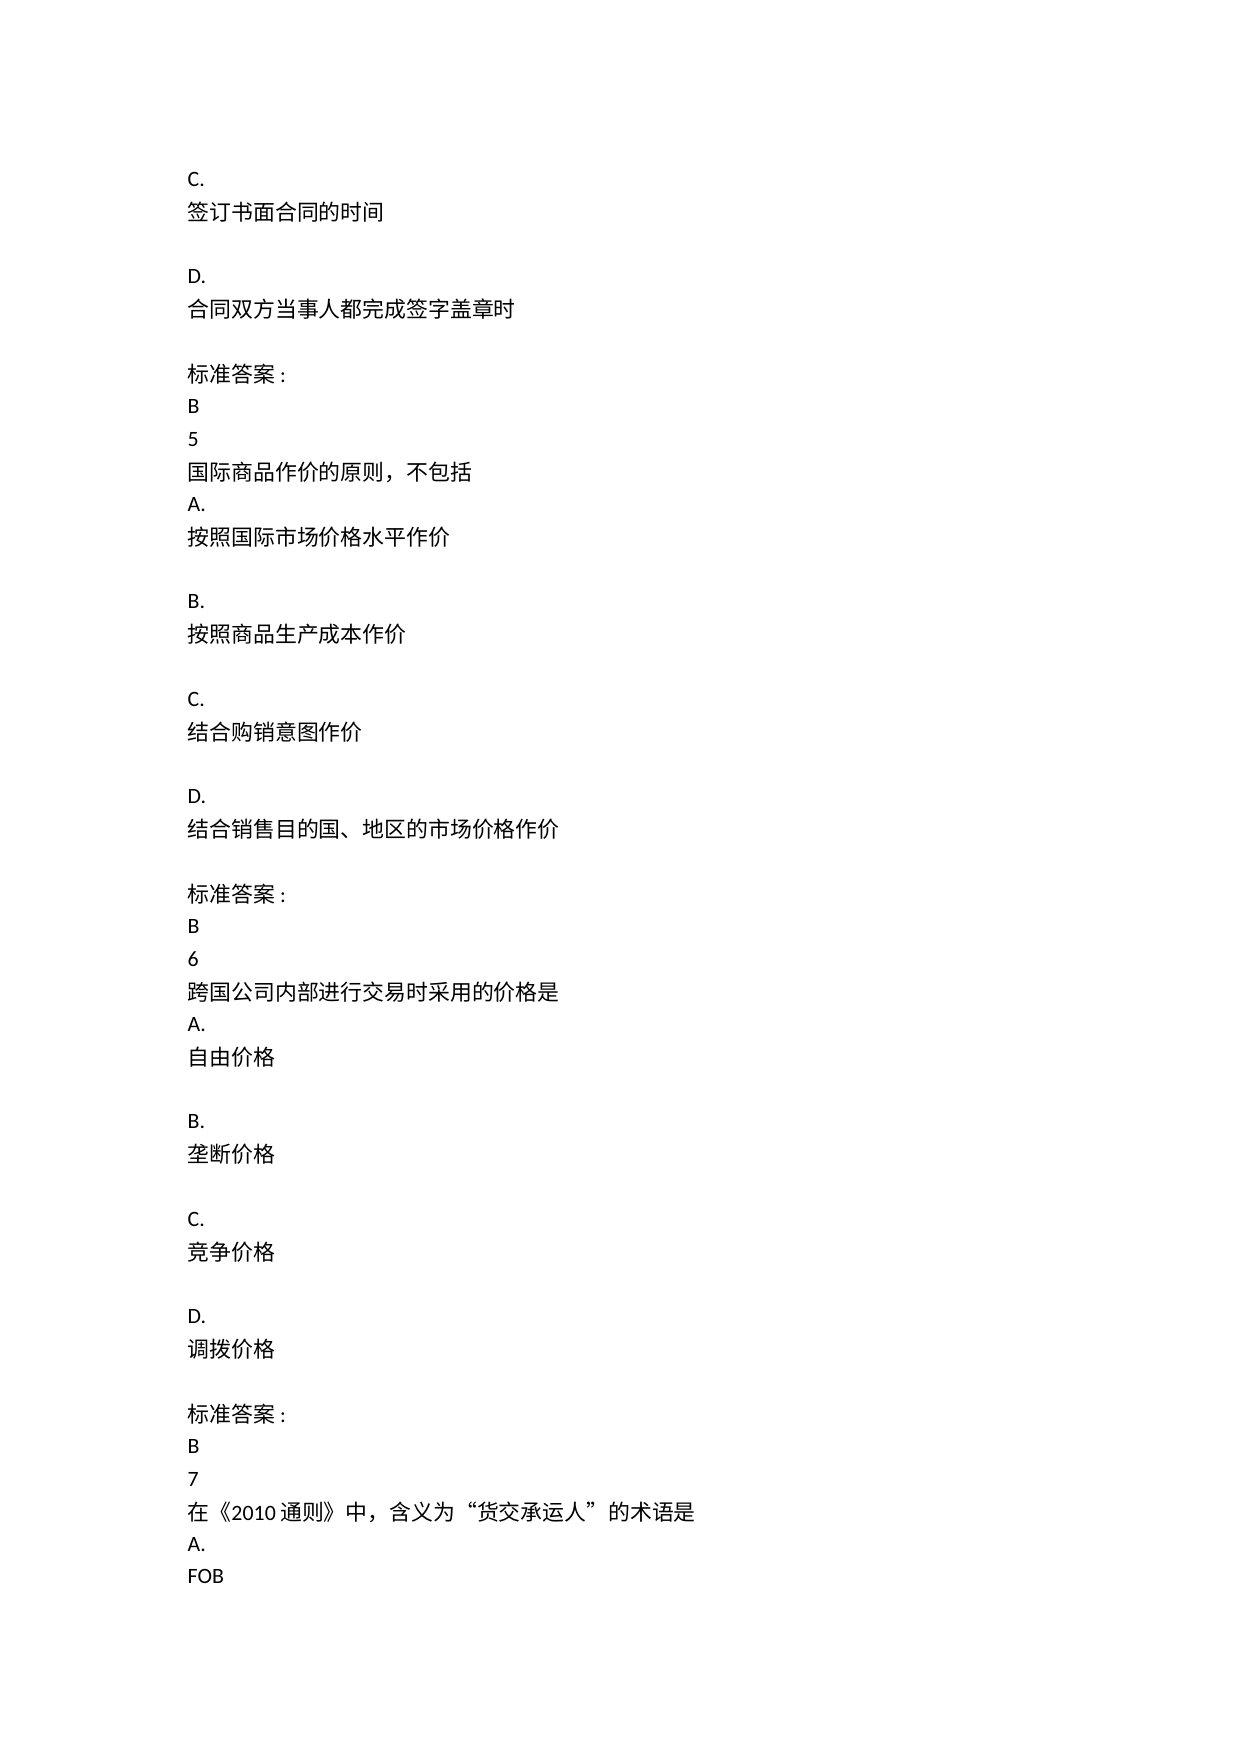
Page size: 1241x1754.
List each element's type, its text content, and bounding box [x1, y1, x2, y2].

text 标准答案 : [187, 877, 1053, 909]
text B [187, 1429, 1053, 1462]
text 7 [187, 1462, 1053, 1494]
text 调拨价格 [187, 1332, 1053, 1364]
text FOB [187, 1559, 1053, 1592]
text 6 [187, 942, 1053, 974]
text 按照国际市场价格水平作价 [187, 519, 1053, 552]
text 结合销售目的国、地区的市场价格作价 [187, 812, 1053, 844]
text D. [187, 779, 1053, 812]
text C. [187, 162, 1053, 194]
text 竞争价格 [187, 1234, 1053, 1267]
text 5 [187, 422, 1053, 454]
text 跨国公司内部进行交易时采用的价格是 [187, 974, 1053, 1007]
text A. [187, 487, 1053, 519]
text D. [187, 1299, 1053, 1332]
text B. [187, 1104, 1053, 1137]
text 国际商品作价的原则，不包括 [187, 454, 1053, 487]
text 合同双方当事人都完成签字盖章时 [187, 292, 1053, 324]
text 按照商品生产成本作价 [187, 617, 1053, 649]
text C. [187, 1202, 1053, 1234]
text D. [187, 259, 1053, 292]
text B. [187, 584, 1053, 617]
text 垄断价格 [187, 1137, 1053, 1169]
text 标准答案 : [187, 1397, 1053, 1429]
text 结合购销意图作价 [187, 714, 1053, 747]
text 标准答案 : [187, 357, 1053, 389]
text A. [187, 1007, 1053, 1039]
text B [187, 389, 1053, 422]
text A. [187, 1527, 1053, 1559]
text C. [187, 682, 1053, 714]
text 签订书面合同的时间 [187, 194, 1053, 227]
text 自由价格 [187, 1039, 1053, 1072]
text B [187, 909, 1053, 942]
text 在《2010通则》中，含义为“货交承运人”的术语是 [187, 1494, 1053, 1527]
